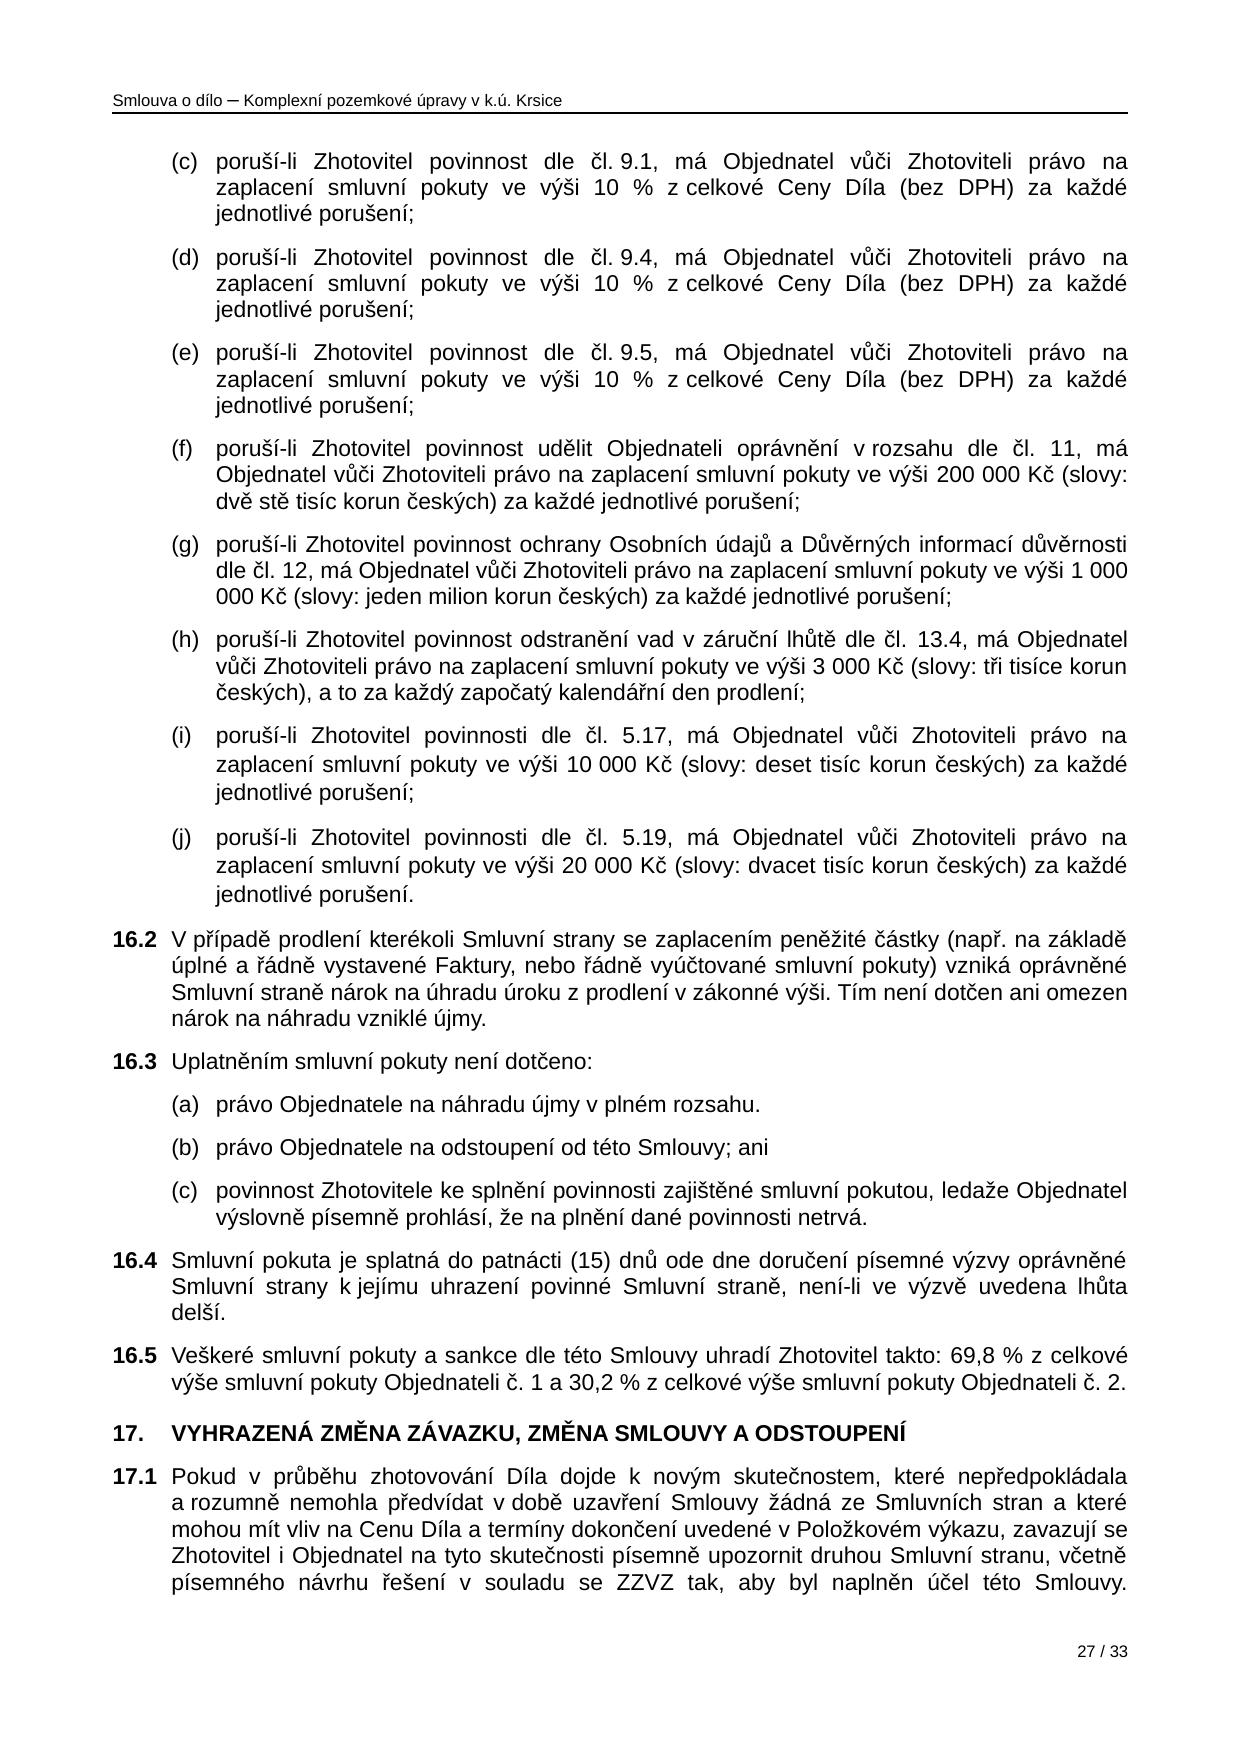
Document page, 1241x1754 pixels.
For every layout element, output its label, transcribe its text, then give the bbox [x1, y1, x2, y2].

list povinnost Zhotovitele ke splnění povinnosti zajištěné smluvní pokutou, ledaže Objednatel výslovně písemně prohlásí, že na plnění dané povinnosti netrvá. [171, 1177, 1128, 1230]
text Smluvní pokuta je splatná do patnácti (15) dnů ode dne doručení písemné výzvy oprávněné Smluvní strany k jejímu uhrazení povinné Smluvní straně, není-li ve výzvě uvedena lhůta delší. [112, 1247, 1128, 1326]
text Uplatněním smluvní pokuty není dotčeno: [112, 1048, 1128, 1074]
text Vyhrazená změna závazku, změna smlouvy a odstoupení [112, 1420, 1128, 1446]
text poruší-li Zhotovitel povinnost udělit Objednateli oprávnění v rozsahu dle čl. 11, má Objednatel vůči Zhotoviteli právo na zaplacení smluvní pokuty ve výši 200 000 Kč (slovy: dvě stě tisíc korun českých) za každé jednotlivé porušení; [171, 435, 1128, 514]
text poruší-li Zhotovitel povinnosti dle čl. 5.17, má Objednatel vůči Zhotoviteli právo na zaplacení smluvní pokuty ve výši 10 000 Kč (slovy: deset tisíc korun českých) za každé jednotlivé porušení; [171, 722, 1128, 805]
text poruší-li Zhotovitel povinnost odstranění vad v záruční lhůtě dle čl. 13.4, má Objednatel vůči Zhotoviteli právo na zaplacení smluvní pokuty ve výši 3 000 Kč (slovy: tři tisíce korun českých), a to za každý započatý kalendářní den prodlení; [171, 626, 1128, 705]
text poruší-li Zhotovitel povinnost ochrany Osobních údajů a Důvěrných informací důvěrnosti dle čl. 12, má Objednatel vůči Zhotoviteli právo na zaplacení smluvní pokuty ve výši 1 000 000 Kč (slovy: jeden milion korun českých) za každé jednotlivé porušení; [171, 531, 1128, 610]
list poruší-li Zhotovitel povinnost dle čl. 9.1, má Objednatel vůči Zhotoviteli právo na zaplacení smluvní pokuty ve výši 10 % z celkové Ceny Díla (bez DPH) za každé jednotlivé porušení; [171, 148, 1128, 227]
list právo Objednatele na odstoupení od této Smlouvy; ani [171, 1134, 1128, 1161]
text V případě prodlení kterékoli Smluvní strany se zaplacením peněžité částky (např. na základě úplné a řádně vystavené Faktury, nebo řádně vyúčtované smluvní pokuty) vzniká oprávněné Smluvní straně nárok na úhradu úroku z prodlení v zákonné výši. Tím není dotčen ani omezen nárok na náhradu vzniklé újmy. [112, 926, 1128, 1031]
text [112, 1463, 1128, 1595]
list poruší-li Zhotovitel povinnost dle čl. 9.5, má Objednatel vůči Zhotoviteli právo na zaplacení smluvní pokuty ve výši 10 % z celkové Ceny Díla (bez DPH) za každé jednotlivé porušení; [171, 339, 1128, 418]
list právo Objednatele na náhradu újmy v plném rozsahu. [171, 1091, 1128, 1117]
text poruší-li Zhotovitel povinnosti dle čl. 5.19, má Objednatel vůči Zhotoviteli právo na zaplacení smluvní pokuty ve výši 20 000 Kč (slovy: dvacet tisíc korun českých) za každé jednotlivé porušení. [171, 824, 1128, 907]
list poruší-li Zhotovitel povinnost dle čl. 9.4, má Objednatel vůči Zhotoviteli právo na zaplacení smluvní pokuty ve výši 10 % z celkové Ceny Díla (bez DPH) za každé jednotlivé porušení; [171, 243, 1128, 322]
text Veškeré smluvní pokuty a sankce dle této Smlouvy uhradí Zhotovitel takto: 69,8 % z celkové výše smluvní pokuty Objednateli č. 1 a 30,2 % z celkové výše smluvní pokuty Objednateli č. 2. [112, 1342, 1128, 1395]
